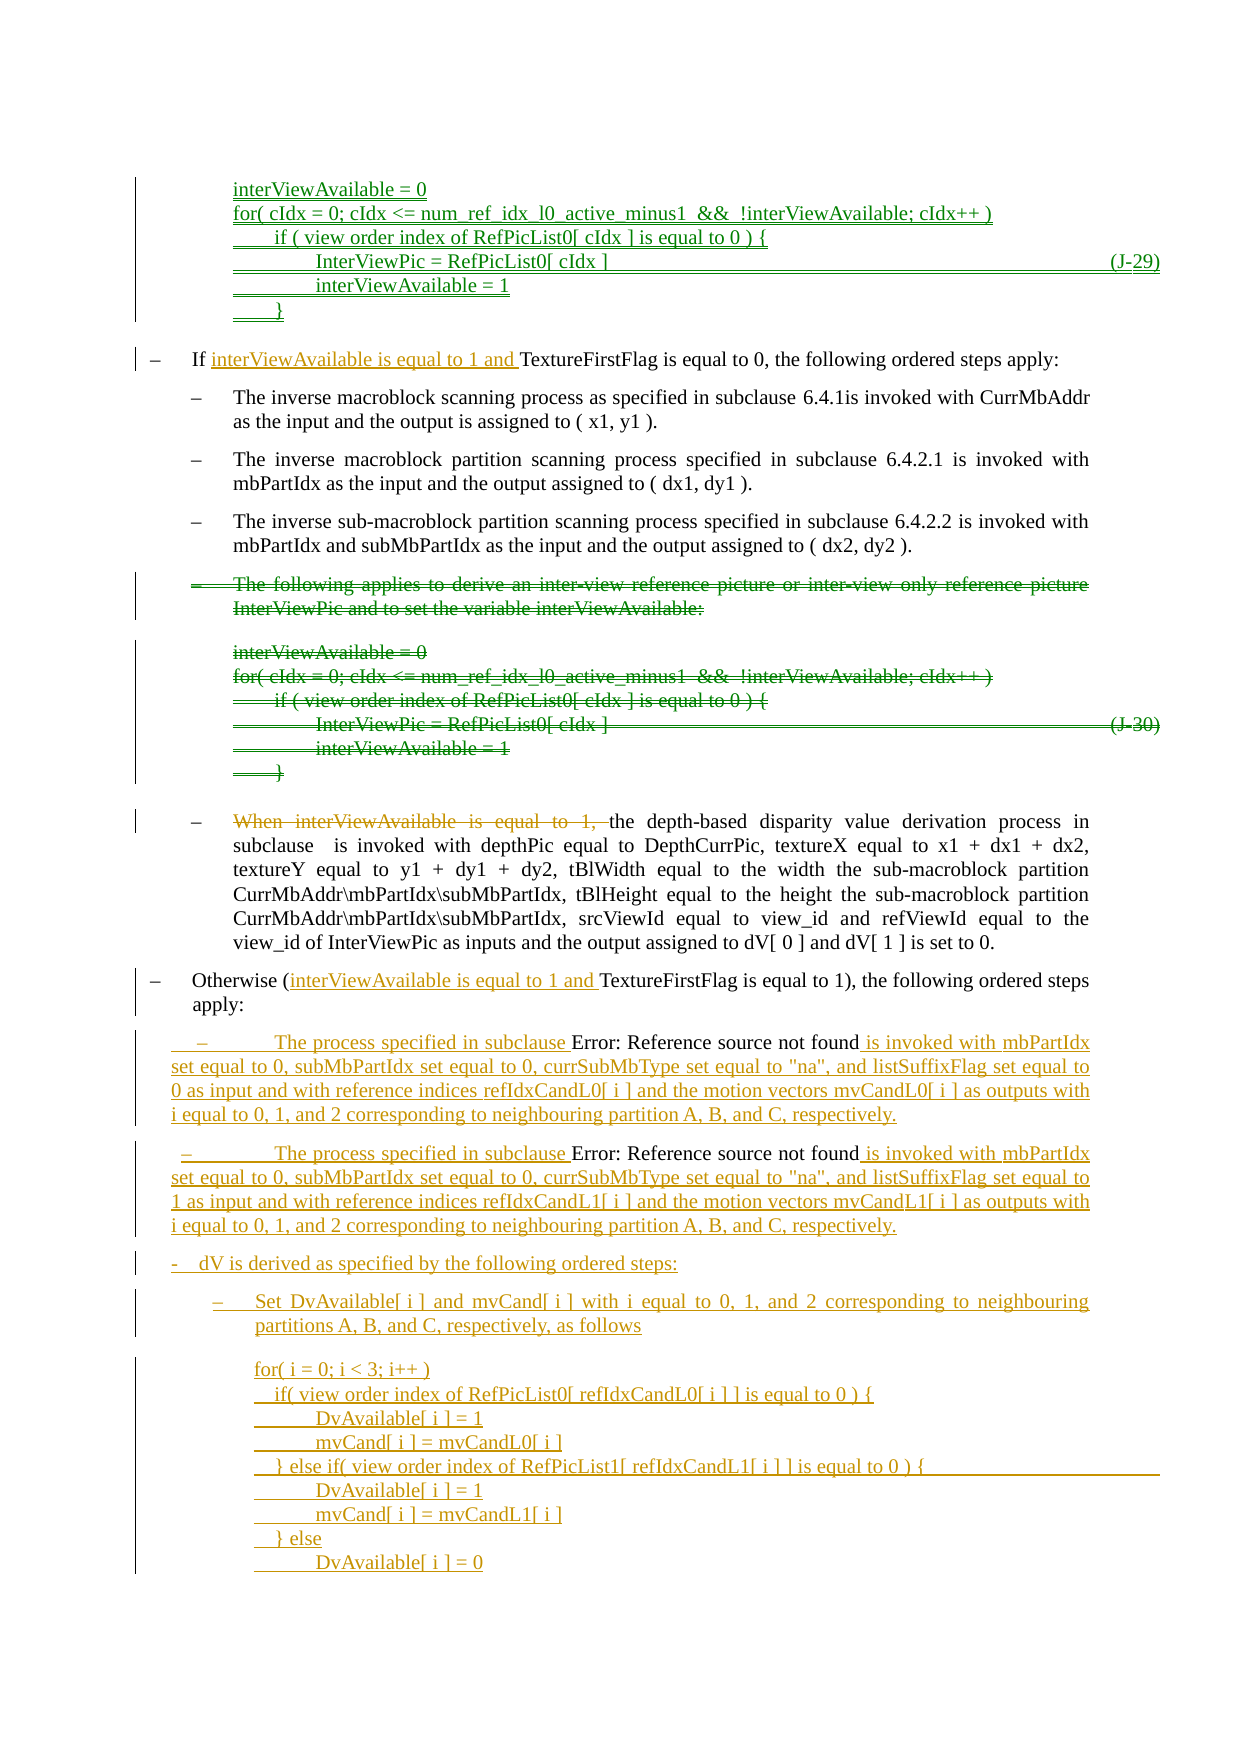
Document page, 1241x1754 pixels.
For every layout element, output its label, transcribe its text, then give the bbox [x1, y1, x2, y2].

text – The inverse macroblock partition scanning process specified in subclause 6.4.2.1 is invoked with mbPartIdx as the input and the output assigned to ( dx1, dy1 ). [191, 447, 1090, 495]
text – The inverse macroblock scanning process as specified in subclause 6.4.1is invoked with CurrMbAddr as the input and the output is assigned to ( x1, y1 ). [191, 385, 1090, 433]
text – Otherwise (TextureFirstFlag is equal to 1), the following ordered steps apply: [150, 968, 1090, 1016]
text – The inverse sub-macroblock partition scanning process specified in subclause 6.4.2.2 is invoked with mbPartIdx and subMbPartIdx as the input and the output assigned to ( dx2, dy2 ). [191, 509, 1090, 557]
text – If TextureFirstFlag is equal to 0, the following ordered steps apply: [150, 347, 1090, 371]
